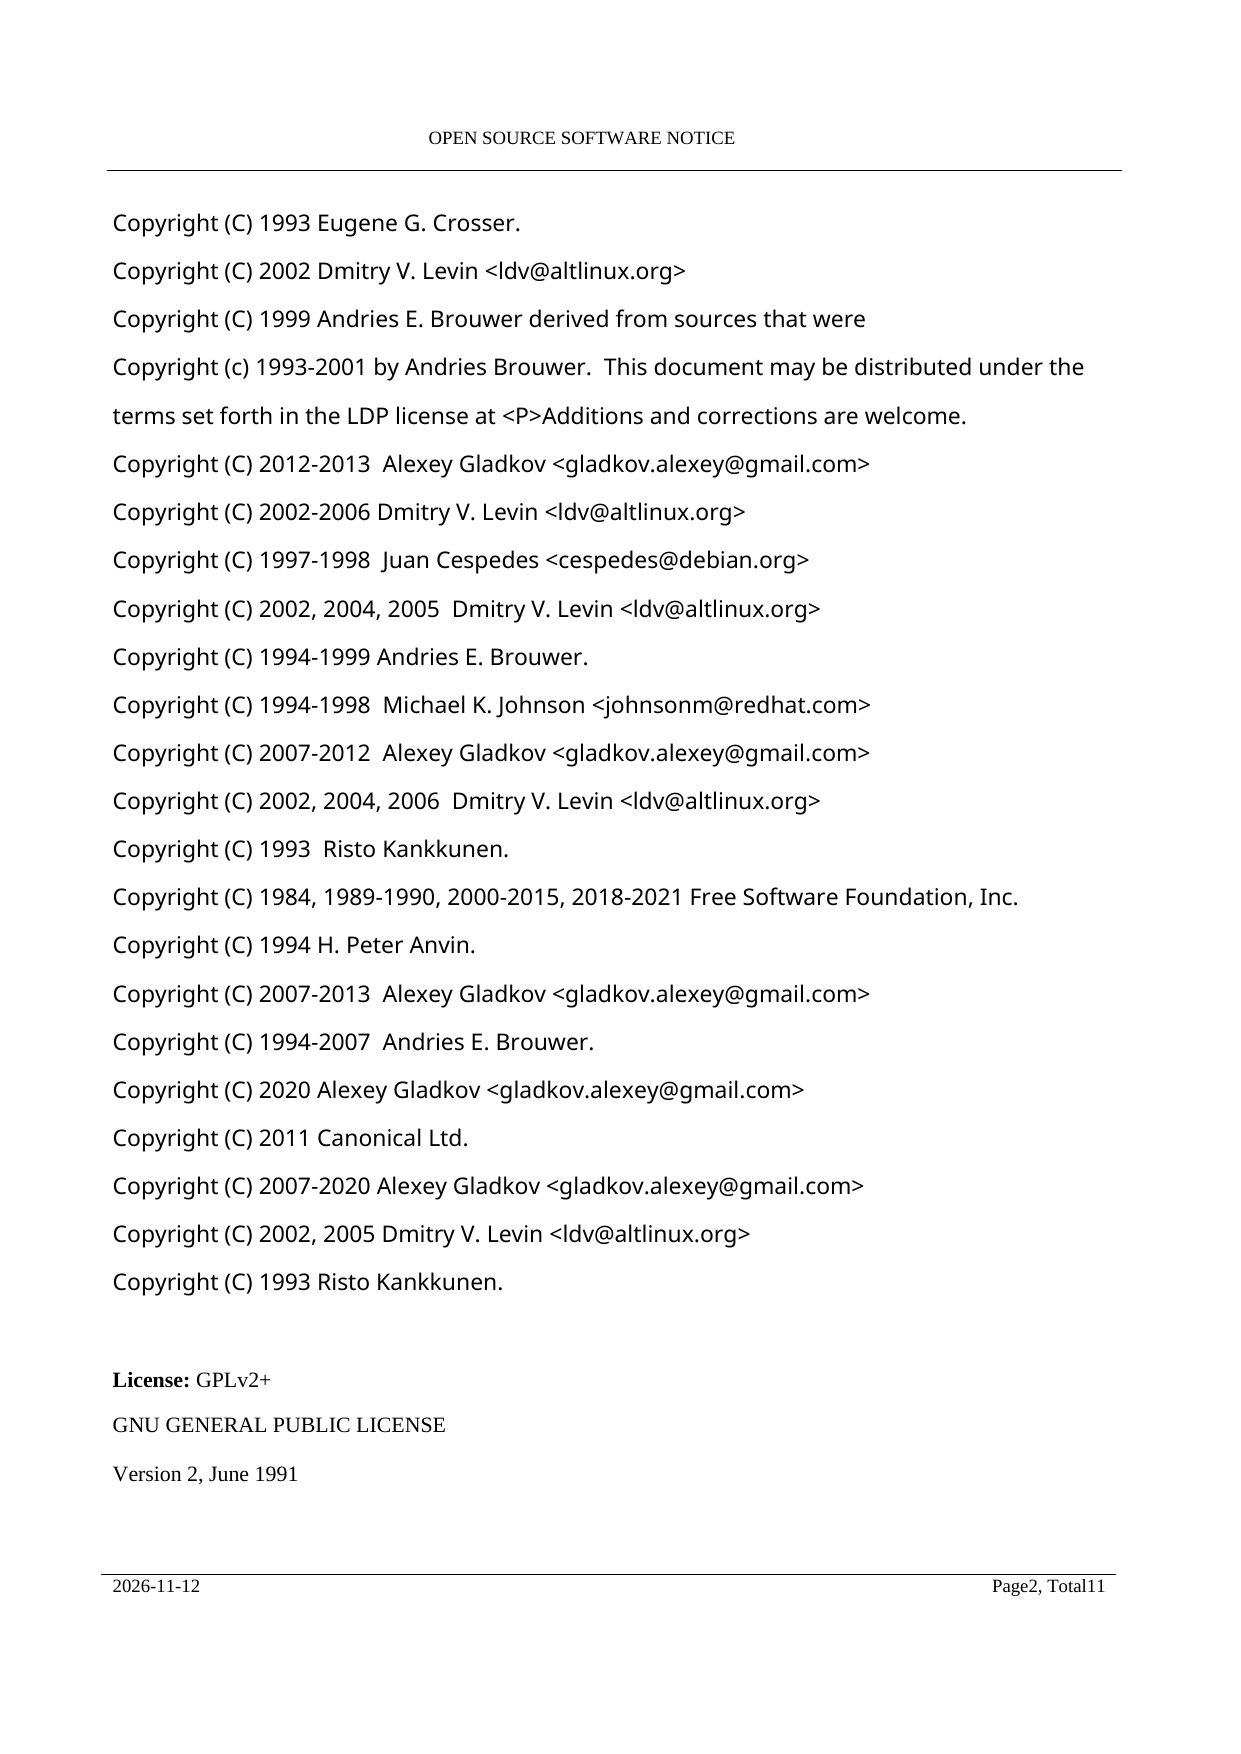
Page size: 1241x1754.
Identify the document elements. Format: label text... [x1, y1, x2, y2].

text Copyright (C) 2002 Dmitry V. Levin <ldv@altlinux.org> [112, 254, 1128, 287]
text Copyright (C) 2002, 2005 Dmitry V. Levin <ldv@altlinux.org> [112, 1218, 1128, 1250]
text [112, 206, 1128, 239]
text Copyright (C) 1994-1999 Andries E. Brouwer. [112, 640, 1128, 673]
text Copyright (C) 1994-2007 Andries E. Brouwer. [112, 1025, 1128, 1058]
text Copyright (C) 1994-1998 Michael K. Johnson <johnsonm@redhat.com> [112, 688, 1128, 721]
text Copyright (C) 2002, 2004, 2006 Dmitry V. Levin <ldv@altlinux.org> [112, 784, 1128, 817]
text Copyright (C) 2007-2012 Alexey Gladkov <gladkov.alexey@gmail.com> [112, 736, 1128, 769]
text License: GPLv2+ [112, 1363, 1128, 1396]
text Copyright (C) 1994 H. Peter Anvin. [112, 929, 1128, 961]
text Copyright (C) 2020 Alexey Gladkov <gladkov.alexey@gmail.com> [112, 1073, 1128, 1106]
text Copyright (C) 1999 Andries E. Brouwer derived from sources that were [112, 303, 1128, 335]
text Copyright (C) 1993 Risto Kankkunen. [112, 1266, 1128, 1347]
text Copyright (C) 2012-2013 Alexey Gladkov <gladkov.alexey@gmail.com> [112, 448, 1128, 480]
text Copyright (C) 2007-2013 Alexey Gladkov <gladkov.alexey@gmail.com> [112, 977, 1128, 1009]
text Copyright (C) 2011 Canonical Ltd. [112, 1121, 1128, 1154]
text Copyright (C) 2002, 2004, 2005 Dmitry V. Levin <ldv@altlinux.org> [112, 592, 1128, 624]
text Copyright (C) 2007-2020 Alexey Gladkov <gladkov.alexey@gmail.com> [112, 1169, 1128, 1202]
text Copyright (C) 1997-1998 Juan Cespedes <cespedes@debian.org> [112, 544, 1128, 576]
text Copyright (c) 1993-2001 by Andries Brouwer. This document may be distributed under the terms set forth in the LDP license at <P>Additions and corrections are welcome. [112, 351, 1128, 432]
text Copyright (C) 1984, 1989-1990, 2000-2015, 2018-2021 Free Software Foundation, Inc. [112, 881, 1128, 913]
text Copyright (C) 2002-2006 Dmitry V. Levin <ldv@altlinux.org> [112, 496, 1128, 528]
text Copyright (C) 1993 Risto Kankkunen. [112, 833, 1128, 865]
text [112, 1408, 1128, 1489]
